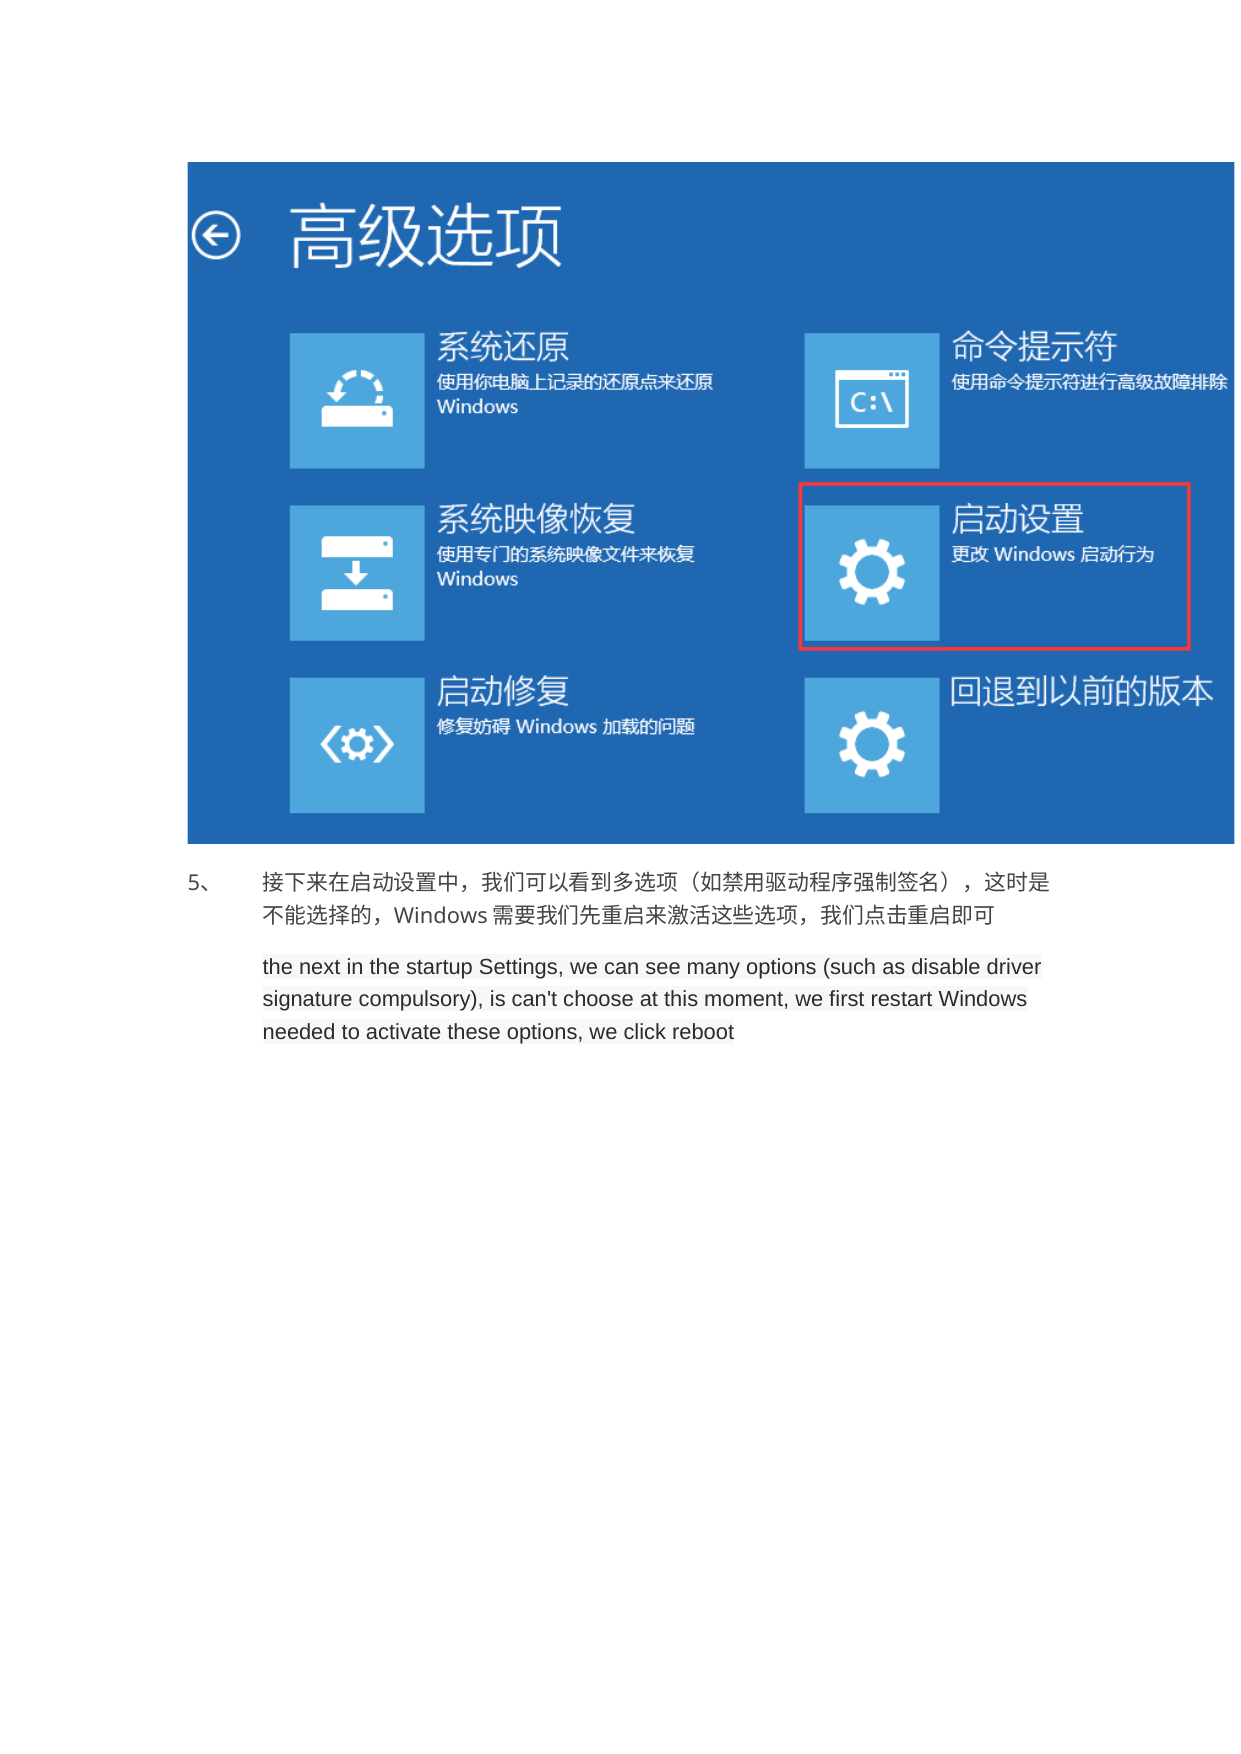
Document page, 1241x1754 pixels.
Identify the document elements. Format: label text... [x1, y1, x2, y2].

text the next in the startup Settings, we can see many options (such as disable driver signature compulsory), is can't choose at this moment, we first restart Windows needed to activate these options, we click reboot [262, 950, 1053, 1048]
picture [187, 162, 1235, 844]
list 接下来在启动设置中，我们可以看到多选项（如禁用驱动程序强制签名），这时是不能选择的，Windows需要我们先重启来激活这些选项，我们点击重启即可 [187, 865, 1053, 930]
